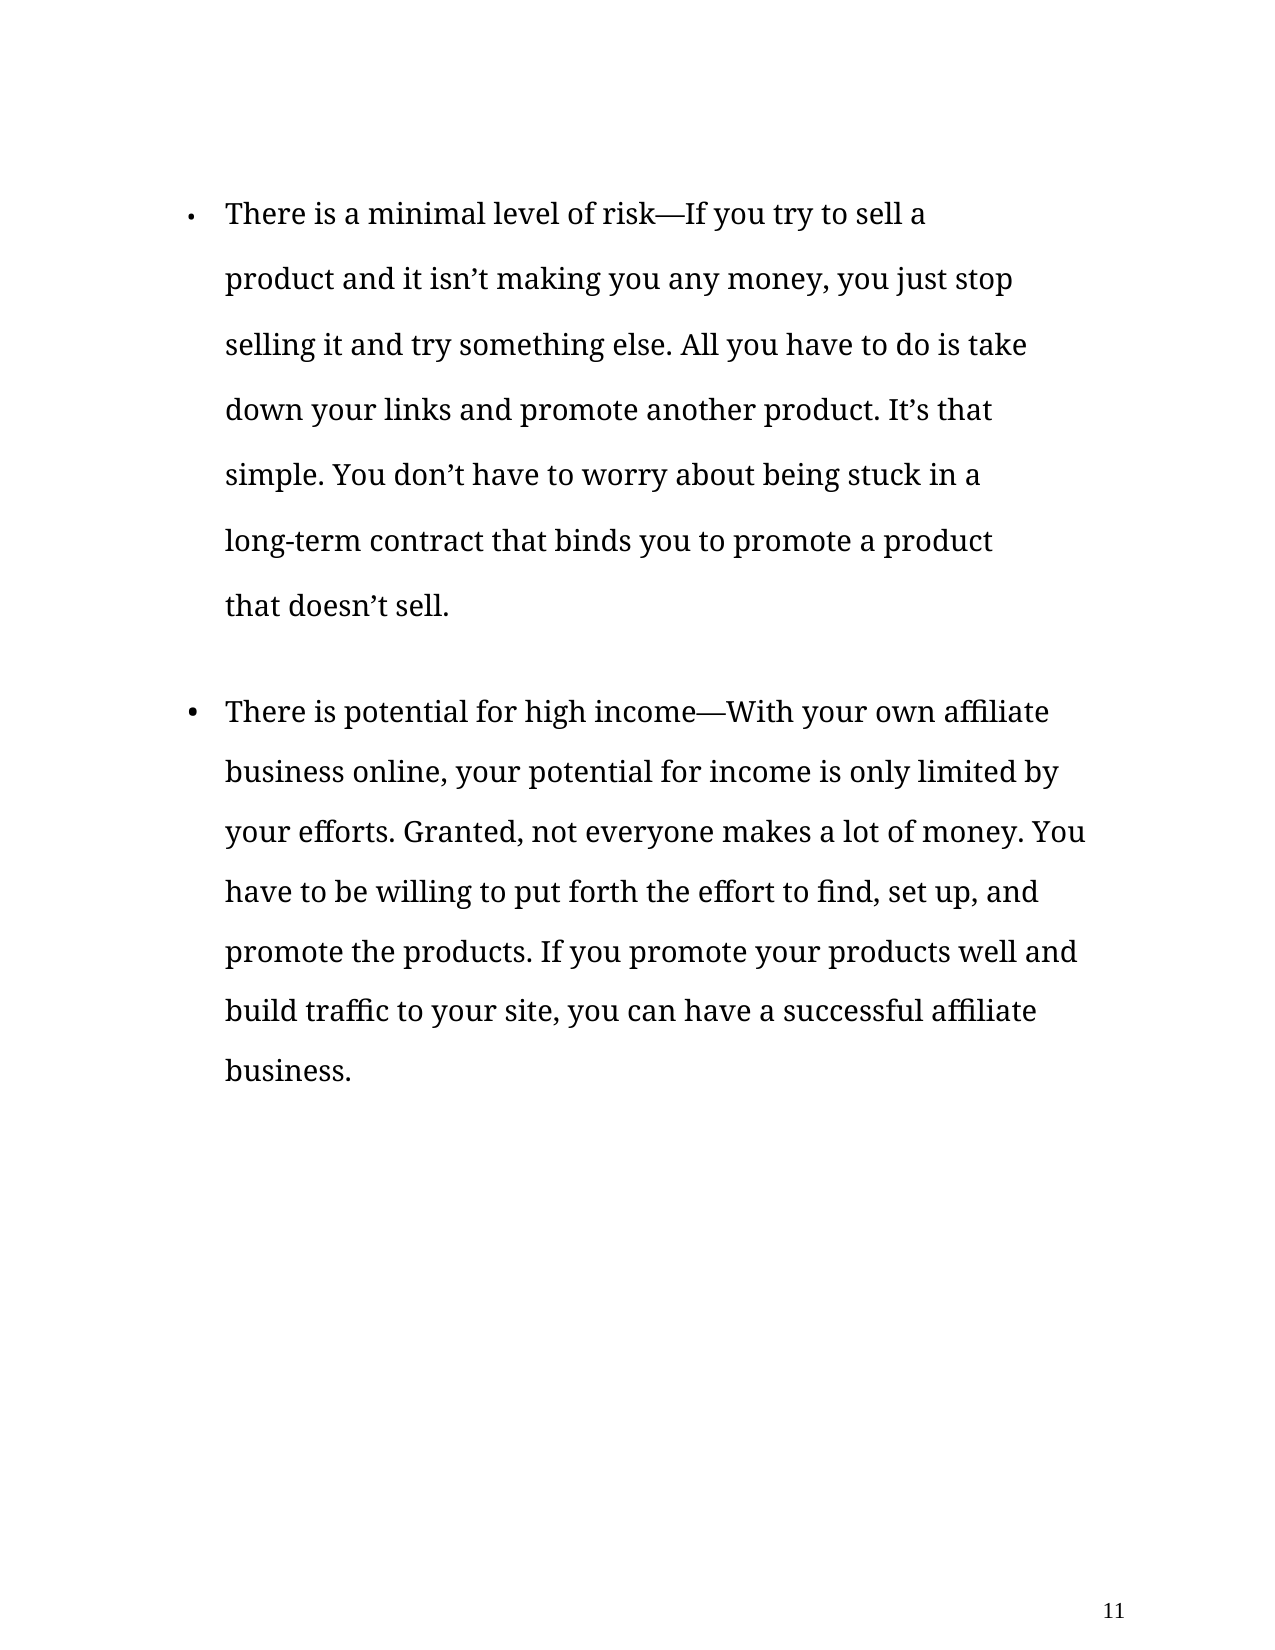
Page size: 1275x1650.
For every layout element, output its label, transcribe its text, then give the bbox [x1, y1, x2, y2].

list There is a minimal level of risk—If you try to sell a product and it isn’t making you any money, you just stop selling it and try something else. All you have to do is take down your links and promote another product. It’s that simple. You don’t have to worry about being stuck in a long-term contract that binds you to promote a product that doesn’t sell. [187, 193, 1039, 625]
list There is potential for high income—With your own affiliate business online, your potential for income is only limited by your efforts. Granted, not everyone makes a lot of money. You have to be willing to put forth the effort to find, set up, and promote the products. If you promote your products well and build traffic to your site, you can have a successful affiliate business. [187, 691, 1121, 1090]
